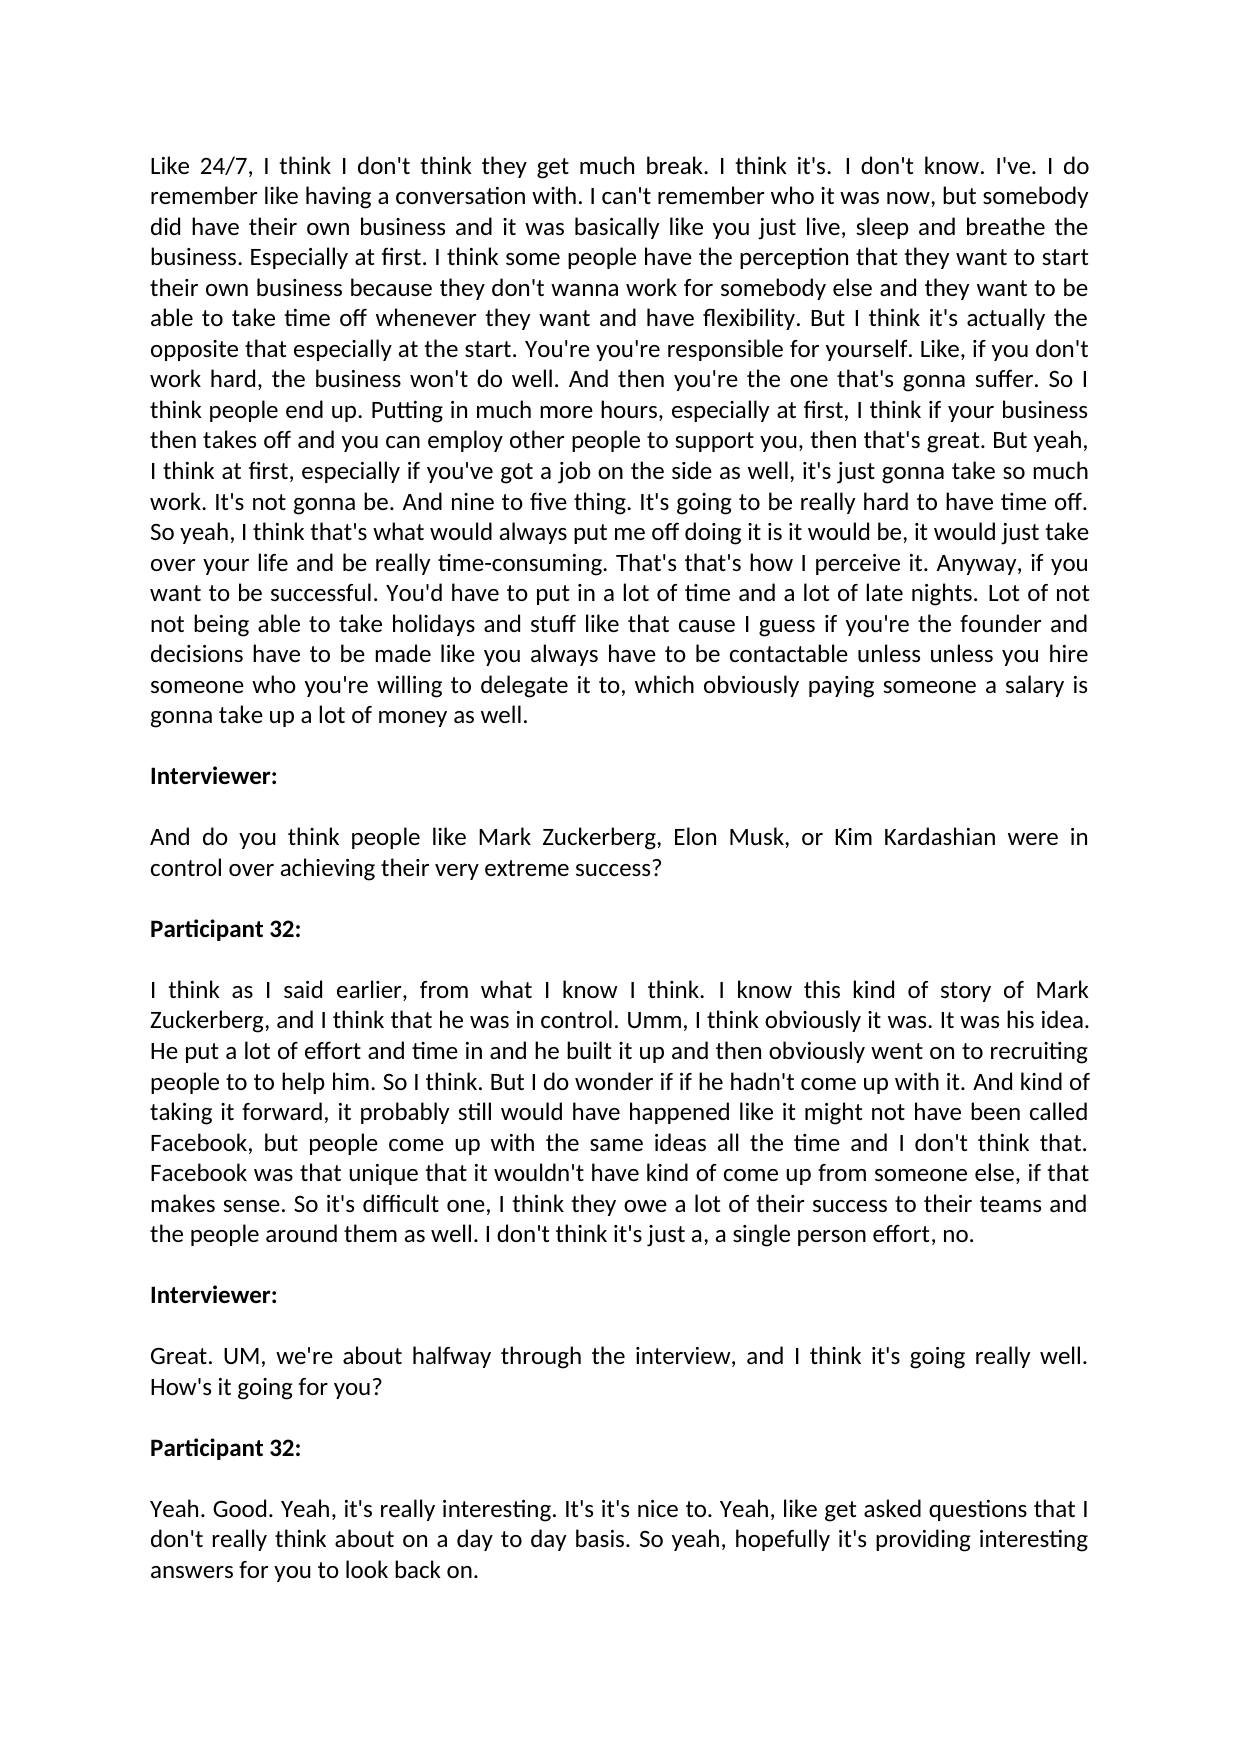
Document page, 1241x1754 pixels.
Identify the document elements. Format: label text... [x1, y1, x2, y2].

text Yeah. Good. Yeah, it's really interesting. It's it's nice to. Yeah, like get asked questions that I don't really think about on a day to day basis. So yeah, hopefully it's providing interesting answers for you to look back on. [150, 1493, 1090, 1584]
text Interviewer: [150, 760, 1090, 791]
text Participant 32: [150, 913, 1090, 943]
text Participant 32: [150, 1432, 1090, 1462]
text Great. UM, we're about halfway through the interview, and I think it's going really well. How's it going for you? [150, 1340, 1090, 1401]
text I think as I said earlier, from what I know I think. I know this kind of story of Mark Zuckerberg, and I think that he was in control. Umm, I think obviously it was. It was his idea. He put a lot of effort and time in and he built it up and then obviously went on to recruiting people to to help him. So I think. But I do wonder if if he hadn't come up with it. And kind of taking it forward, it probably still would have happened like it might not have been called Facebook, but people come up with the same ideas all the time and I don't think that. Facebook was that unique that it wouldn't have kind of come up from someone else, if that makes sense. So it's difficult one, I think they owe a lot of their success to their teams and the people around them as well. I don't think it's just a, a single person effort, no. [150, 974, 1090, 1249]
text Interviewer: [150, 1279, 1090, 1310]
text And do you think people like Mark Zuckerberg, Elon Musk, or Kim Kardashian were in control over achieving their very extreme success? [150, 821, 1090, 882]
text Like 24/7, I think I don't think they get much break. I think it's. I don't know. I've. I do remember like having a conversation with. I can't remember who it was now, but somebody did have their own business and it was basically like you just live, sleep and breathe the business. Especially at first. I think some people have the perception that they want to start their own business because they don't wanna work for somebody else and they want to be able to take time off whenever they want and have flexibility. But I think it's actually the opposite that especially at the start. You're you're responsible for yourself. Like, if you don't work hard, the business won't do well. And then you're the one that's gonna suffer. So I think people end up. Putting in much more hours, especially at first, I think if your business then takes off and you can employ other people to support you, then that's great. But yeah, I think at first, especially if you've got a job on the side as well, it's just gonna take so much work. It's not gonna be. And nine to five thing. It's going to be really hard to have time off. So yeah, I think that's what would always put me off doing it is it would be, it would just take over your life and be really time-consuming. That's that's how I perceive it. Anyway, if you want to be successful. You'd have to put in a lot of time and a lot of late nights. Lot of not not being able to take holidays and stuff like that cause I guess if you're the founder and decisions have to be made like you always have to be contactable unless unless you hire someone who you're willing to delegate it to, which obviously paying someone a salary is gonna take up a lot of money as well. [150, 150, 1090, 730]
